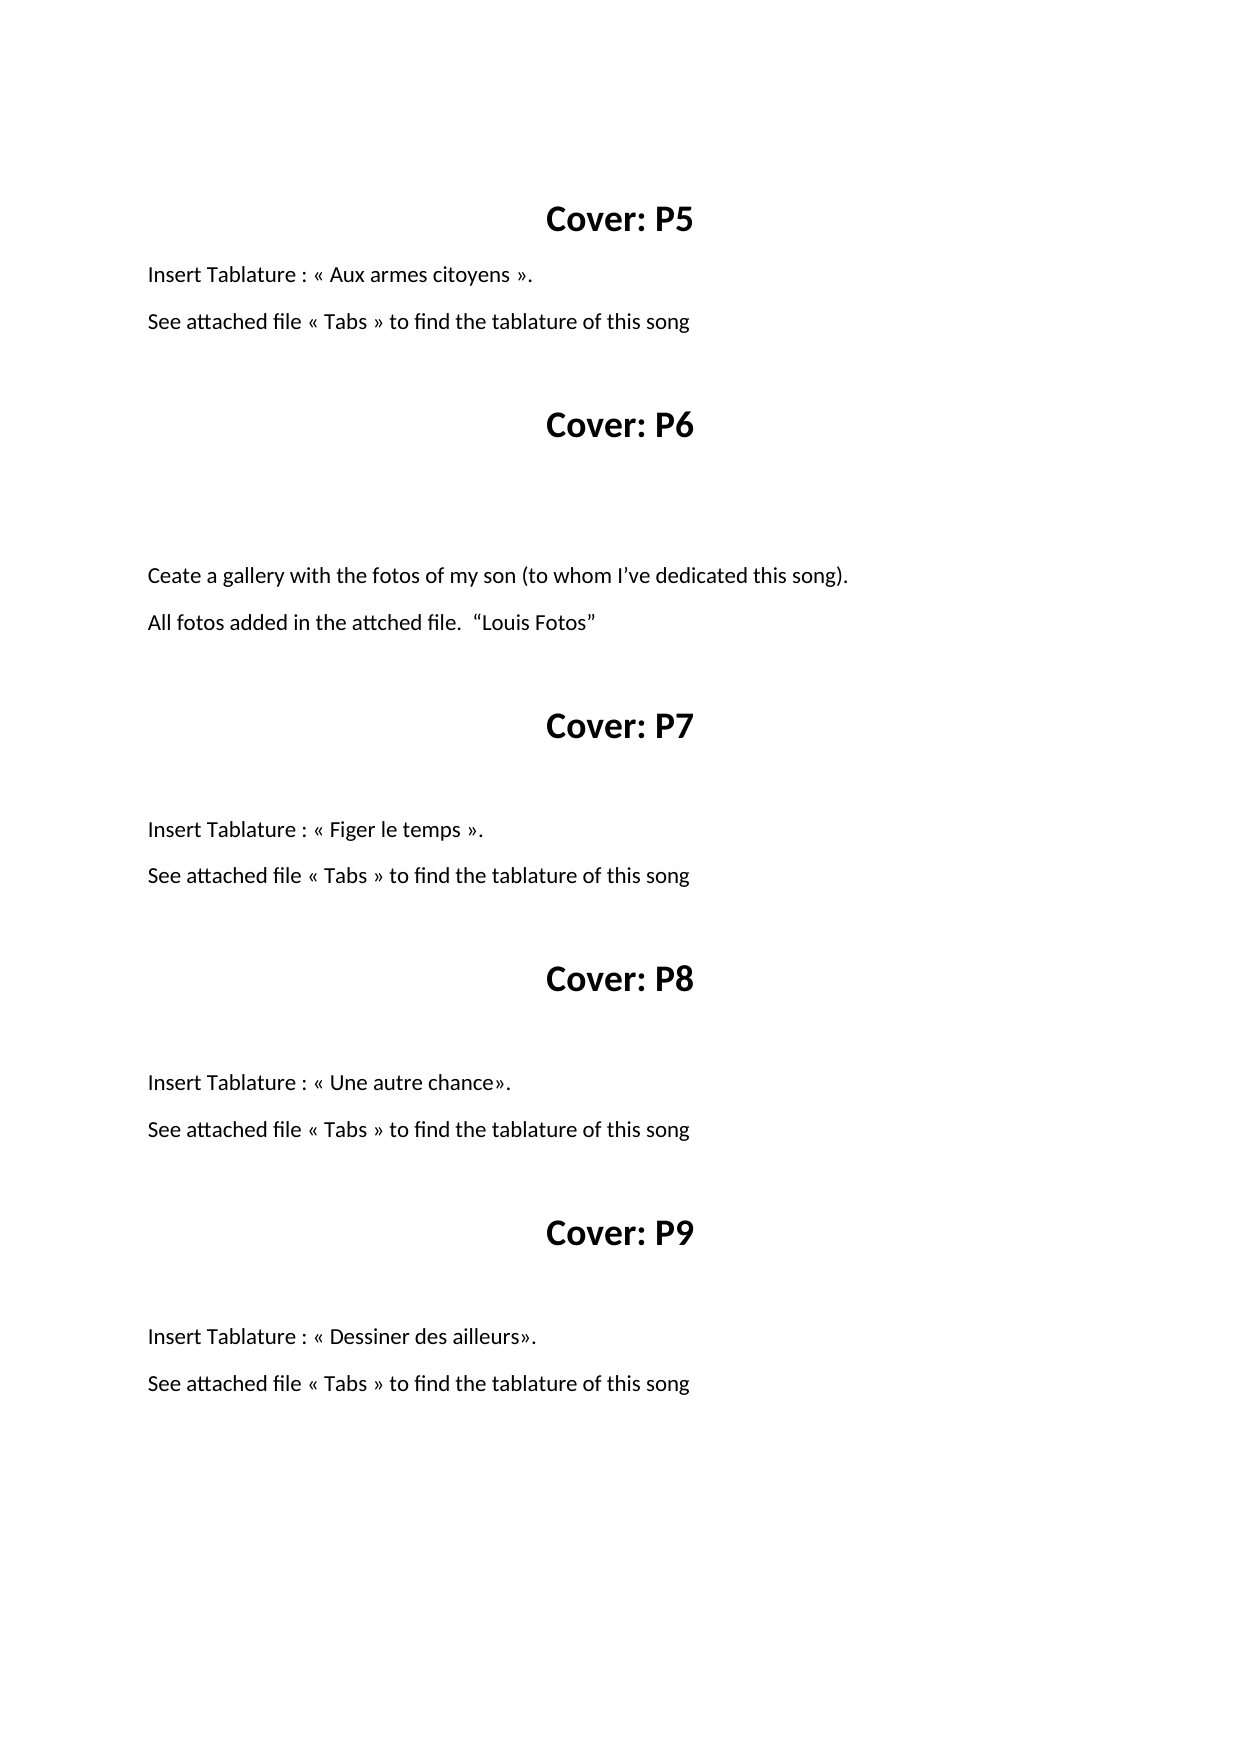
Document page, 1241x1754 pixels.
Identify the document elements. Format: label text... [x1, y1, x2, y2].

text Insert Tablature : « Figer le temps ». [148, 815, 1093, 843]
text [148, 1369, 1093, 1397]
text All fotos added in the attched file. “Louis Fotos” [148, 608, 1093, 636]
text Ceate a gallery with the fotos of my son (to whom I’ve dedicated this song). [148, 561, 1093, 589]
text Cover: P8 [148, 955, 1093, 1001]
text Insert Tablature : « Une autre chance». [148, 1068, 1093, 1096]
text See attached file « Tabs » to find the tablature of this song [148, 1115, 1093, 1143]
text Insert Tablature : « Aux armes citoyens ». [148, 261, 1093, 289]
text Cover: P6 [148, 401, 1093, 447]
text See attached file « Tabs » to find the tablature of this song [148, 307, 1093, 336]
text Cover: P7 [148, 702, 1093, 748]
text Cover: P9 [148, 1209, 1093, 1255]
text Cover: P5 [148, 194, 1093, 240]
text See attached file « Tabs » to find the tablature of this song [148, 862, 1093, 890]
text Insert Tablature : « Dessiner des ailleurs». [148, 1322, 1093, 1350]
